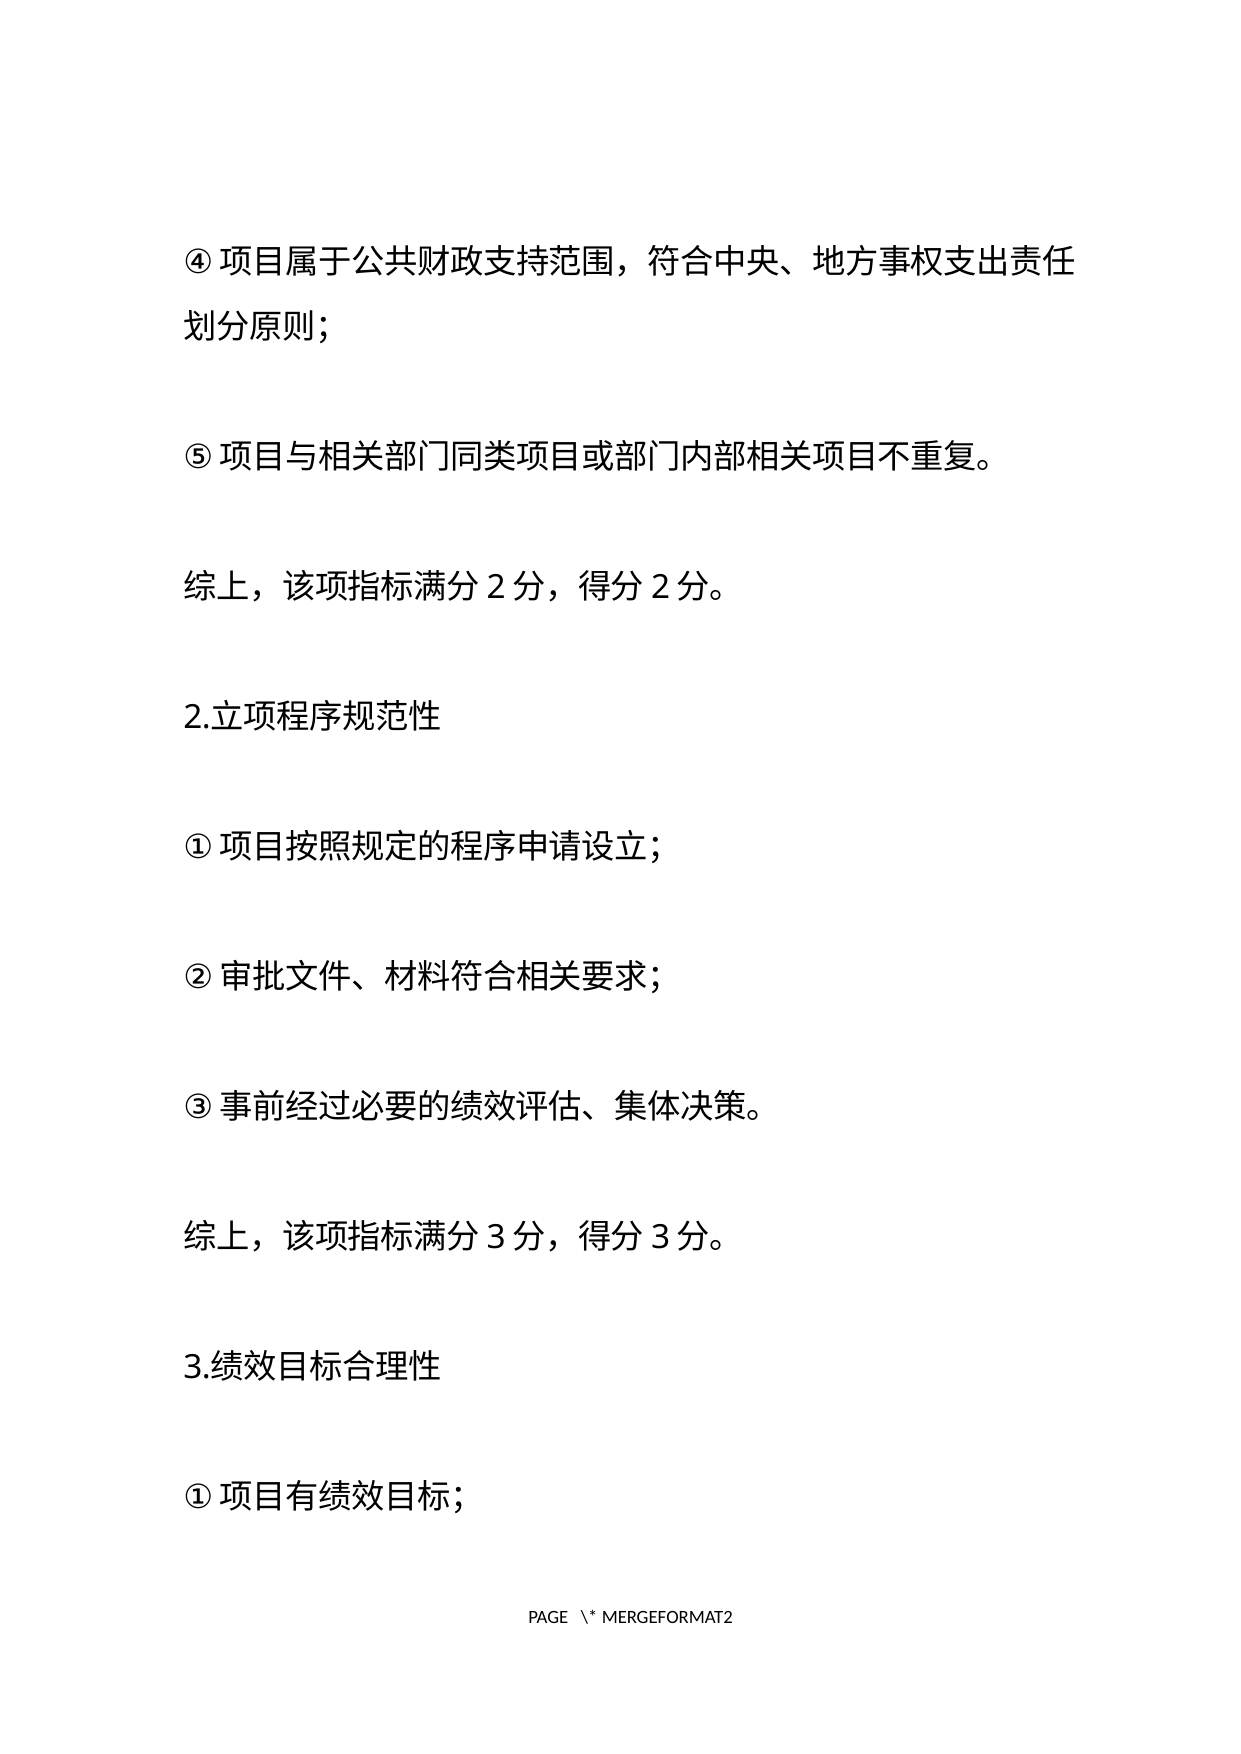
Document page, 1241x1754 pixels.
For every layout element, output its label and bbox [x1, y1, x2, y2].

text [183, 162, 1078, 1527]
